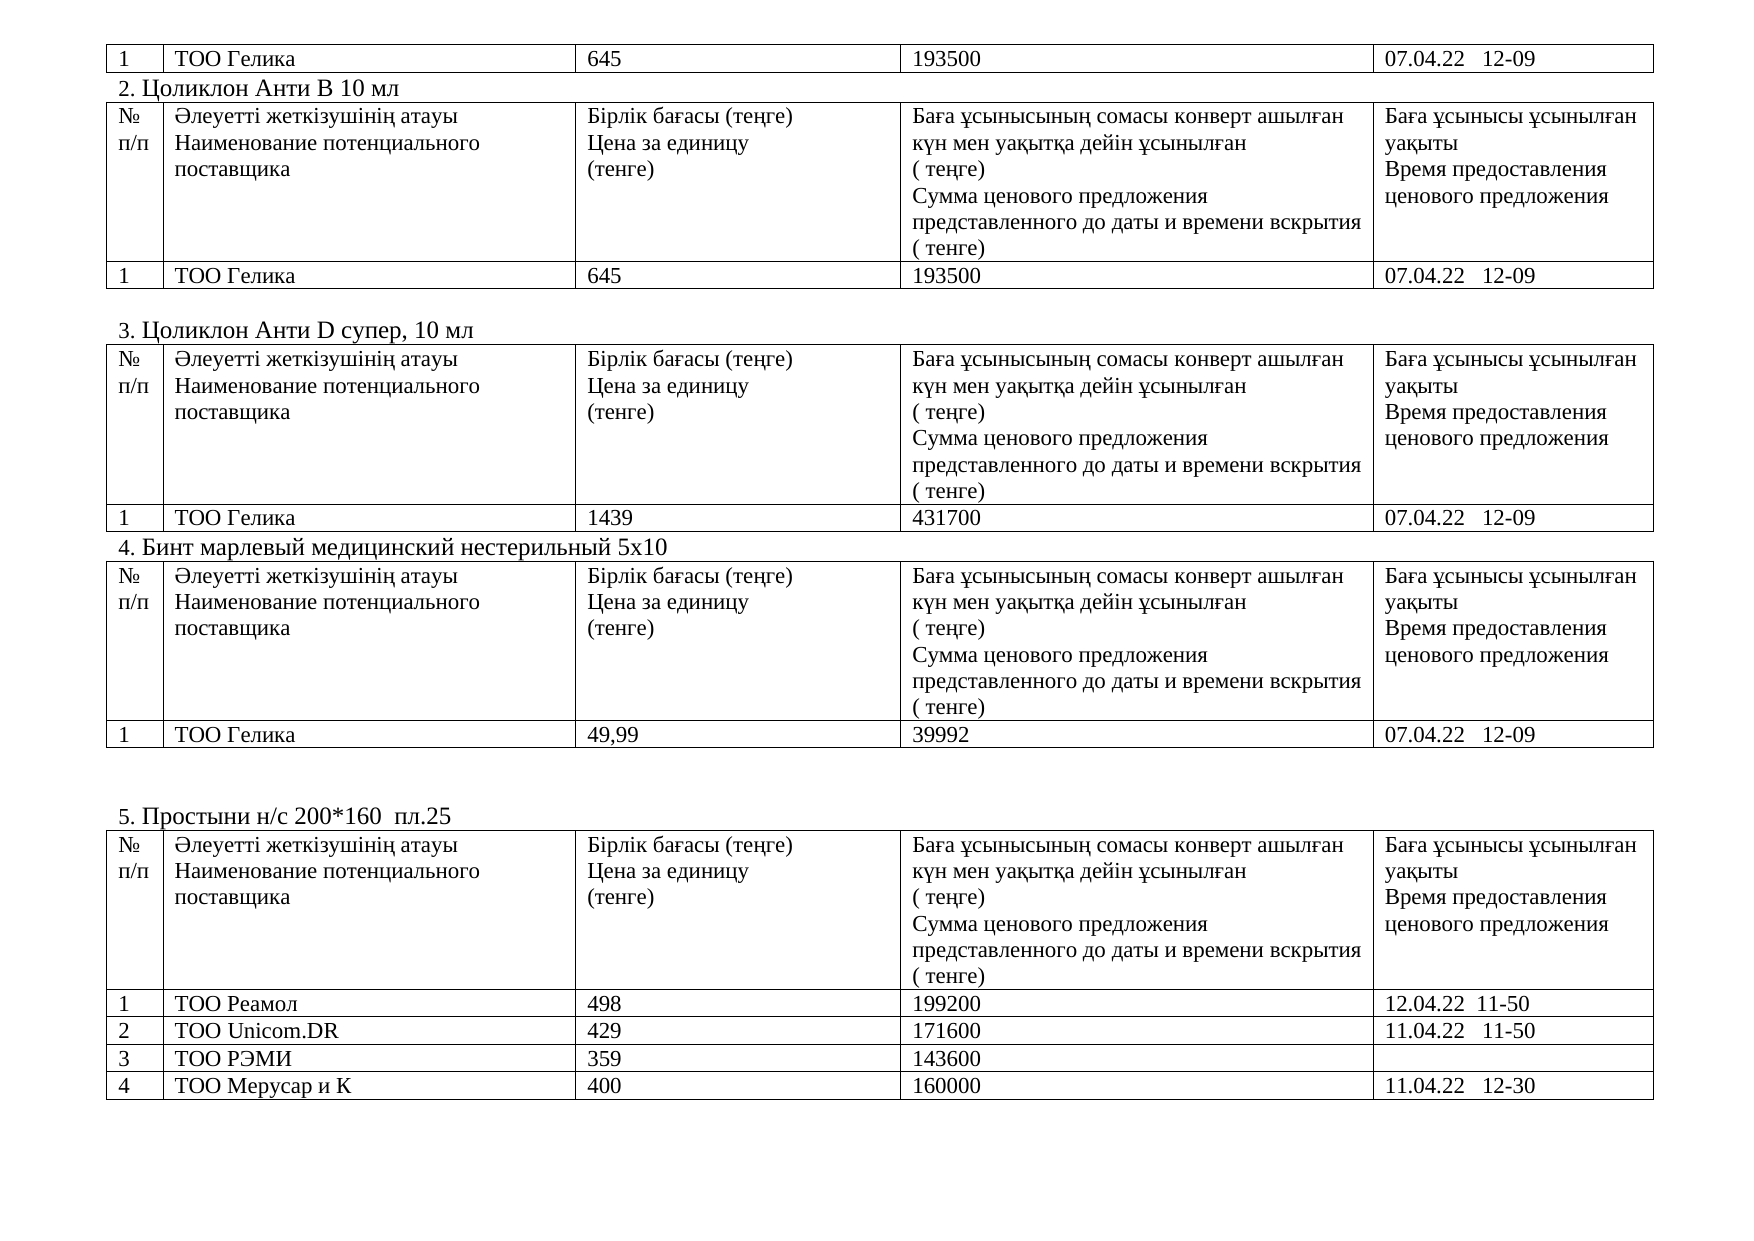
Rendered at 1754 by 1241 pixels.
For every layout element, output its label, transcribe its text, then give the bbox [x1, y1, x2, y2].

table_cell 429 [576, 1017, 900, 1044]
table_cell 160000 [901, 1072, 1373, 1098]
table_header № п/п [107, 345, 163, 503]
table_cell 498 [576, 990, 900, 1016]
table_cell 199200 [901, 990, 1373, 1016]
table_cell 431700 [901, 505, 1373, 531]
table_header Баға ұсынысы ұсынылған уақыты Время предоставления ценового предложения [1374, 345, 1653, 503]
table_header № п/п [107, 103, 163, 261]
table_cell 07.04.22 12-09 [1374, 505, 1653, 531]
table_cell 400 [576, 1072, 900, 1098]
table_header Баға ұсынысы ұсынылған уақыты Время предоставления ценового предложения [1374, 562, 1653, 720]
table_cell ТОО Гелика [164, 45, 575, 72]
table_cell ТОО Unicom.DR [164, 1017, 575, 1044]
table_cell ТОО Реамол [164, 990, 575, 1016]
table_cell 359 [576, 1045, 900, 1071]
table_header № п/п [107, 831, 163, 989]
table_header Бірлік бағасы (теңге) Цена за единицу (тенге) [576, 562, 900, 720]
table_cell ТОО Мерусар и К [164, 1072, 575, 1098]
table_cell 07.04.22 12-09 [1374, 45, 1653, 72]
table_cell 1 [107, 262, 163, 288]
table_cell ТОО Гелика [164, 721, 575, 747]
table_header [1374, 831, 1653, 989]
table_cell 1 [107, 45, 163, 72]
table_cell 49,99 [576, 721, 900, 747]
table_cell 1 [107, 990, 163, 1016]
table_cell [1374, 1045, 1653, 1071]
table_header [576, 103, 900, 261]
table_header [1374, 103, 1653, 261]
text 3. Цоликлон Анти D супер, 10 мл [118, 316, 1636, 344]
table_cell 2 [107, 1017, 163, 1044]
table_cell ТОО РЭМИ [164, 1045, 575, 1071]
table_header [576, 831, 900, 989]
table_cell 07.04.22 12-09 [1374, 262, 1653, 288]
table_cell 1 [107, 721, 163, 747]
table_cell 143600 [901, 1045, 1373, 1071]
table_cell ТОО Гелика [164, 262, 575, 288]
table_cell 193500 [901, 262, 1373, 288]
table_cell 645 [576, 45, 900, 72]
table_cell 4 [107, 1072, 163, 1098]
table_cell 3 [107, 1045, 163, 1071]
table_cell 171600 [901, 1017, 1373, 1044]
table_cell 11.04.22 11-50 [1374, 1017, 1653, 1044]
table_header № п/п [107, 562, 163, 720]
text 5. Простыни н/с 200*160 пл.25 [118, 801, 1636, 830]
table_header Бірлік бағасы (теңге) Цена за единицу (тенге) [576, 345, 900, 503]
table_cell 1439 [576, 505, 900, 531]
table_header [901, 103, 1373, 261]
table_cell 39992 [901, 721, 1373, 747]
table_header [164, 831, 575, 989]
table_header Әлеуетті жеткізушінің атауы Наименование потенциального поставщика [164, 562, 575, 720]
table_cell 11.04.22 12-30 [1374, 1072, 1653, 1098]
table_cell 1 [107, 505, 163, 531]
table_cell 645 [576, 262, 900, 288]
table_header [164, 103, 575, 261]
table_header Әлеуетті жеткізушінің атауы Наименование потенциального поставщика [164, 345, 575, 503]
text 2. Цоликлон Анти В 10 мл [118, 73, 1636, 102]
table_cell 07.04.22 12-09 [1374, 721, 1653, 747]
text 4. Бинт марлевый медицинский нестерильный 5х10 [118, 532, 1636, 561]
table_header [901, 831, 1373, 989]
table_cell ТОО Гелика [164, 505, 575, 531]
table_cell 193500 [901, 45, 1373, 72]
table_cell 12.04.22 11-50 [1374, 990, 1653, 1016]
